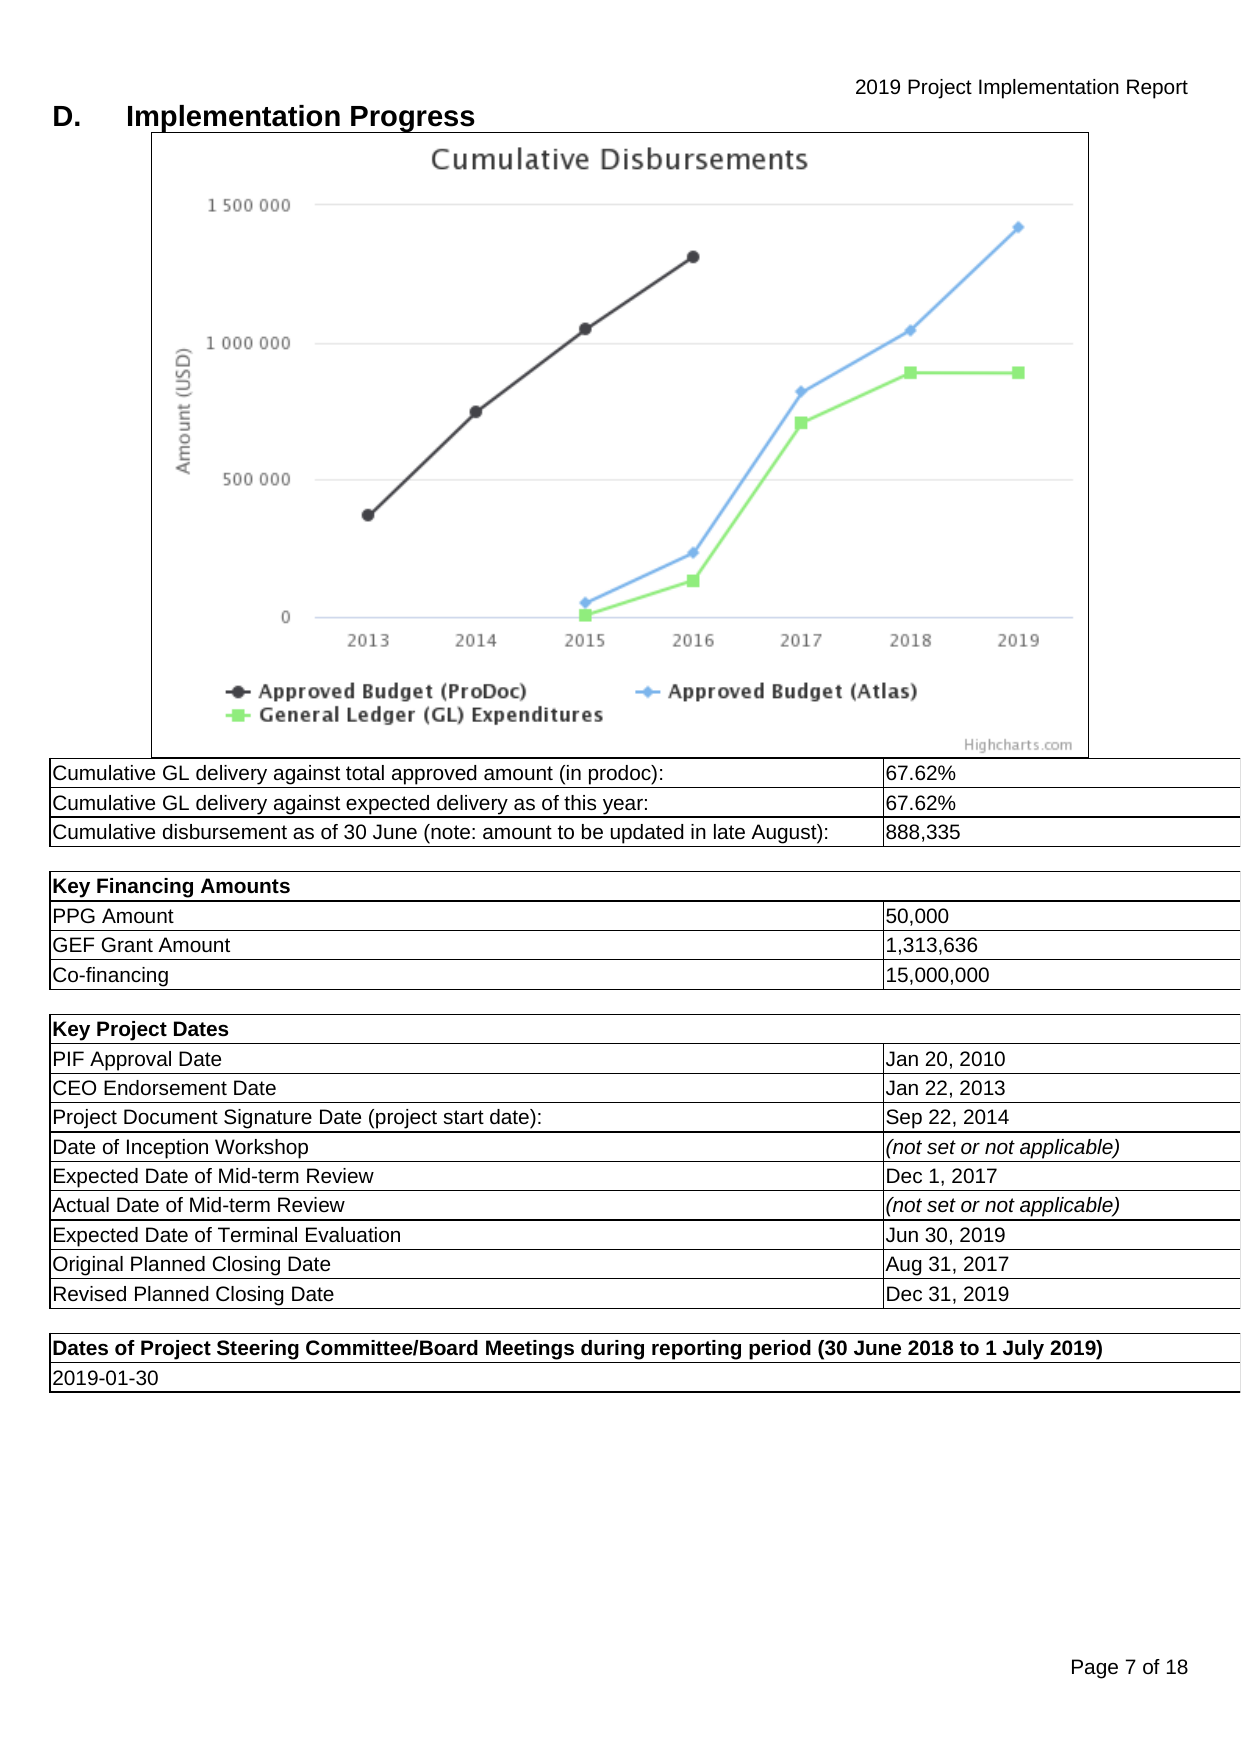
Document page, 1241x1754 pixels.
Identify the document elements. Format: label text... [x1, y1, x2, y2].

table_cell PPG Amount [51, 902, 883, 930]
subtitle Implementation Progress [52, 99, 1188, 132]
table_cell Original Planned Closing Date [51, 1250, 883, 1278]
table_cell Revised Planned Closing Date [51, 1279, 883, 1307]
table_cell 1,313,636 [884, 931, 1240, 959]
table_header 67.62% [884, 759, 1240, 787]
table_header Cumulative GL delivery against total approved amount (in prodoc): [51, 759, 883, 787]
table_cell Expected Date of Mid-term Review [51, 1162, 883, 1190]
table_cell Cumulative GL delivery against expected delivery as of this year: [51, 788, 883, 816]
table_cell Cumulative disbursement as of 30 June (note: amount to be updated in late August): [51, 818, 883, 846]
table_cell 67.62% [884, 788, 1240, 816]
table_header Key Project Dates [51, 1015, 1240, 1043]
table_header Dates of Project Steering Committee/Board Meetings during reporting period (30 June 2018 to 1 July 2019) [51, 1334, 1240, 1362]
picture [152, 133, 1088, 757]
table_cell Expected Date of Terminal Evaluation [51, 1221, 883, 1249]
table_cell Dec 1, 2017 [884, 1162, 1240, 1190]
table_header Key Financing Amounts [51, 872, 1240, 900]
table_cell 15,000,000 [884, 960, 1240, 988]
table_cell 50,000 [884, 902, 1240, 930]
table_cell Aug 31, 2017 [884, 1250, 1240, 1278]
table_cell 888,335 [884, 818, 1240, 846]
table_cell PIF Approval Date [51, 1044, 883, 1072]
table_cell Date of Inception Workshop [51, 1133, 883, 1161]
table_cell Jan 20, 2010 [884, 1044, 1240, 1072]
table_cell Jun 30, 2019 [884, 1221, 1240, 1249]
table_cell Dec 31, 2019 [884, 1279, 1240, 1307]
table_cell Project Document Signature Date (project start date): [51, 1103, 883, 1131]
table_cell (not set or not applicable) [884, 1133, 1240, 1161]
table_cell (not set or not applicable) [884, 1191, 1240, 1219]
table_cell CEO Endorsement Date [51, 1074, 883, 1102]
table_cell GEF Grant Amount [51, 931, 883, 959]
table_cell Co-financing [51, 960, 883, 988]
table_cell Sep 22, 2014 [884, 1103, 1240, 1131]
table_cell 2019-01-30 [51, 1363, 1240, 1391]
table_cell Actual Date of Mid-term Review [51, 1191, 883, 1219]
table_cell Jan 22, 2013 [884, 1074, 1240, 1102]
